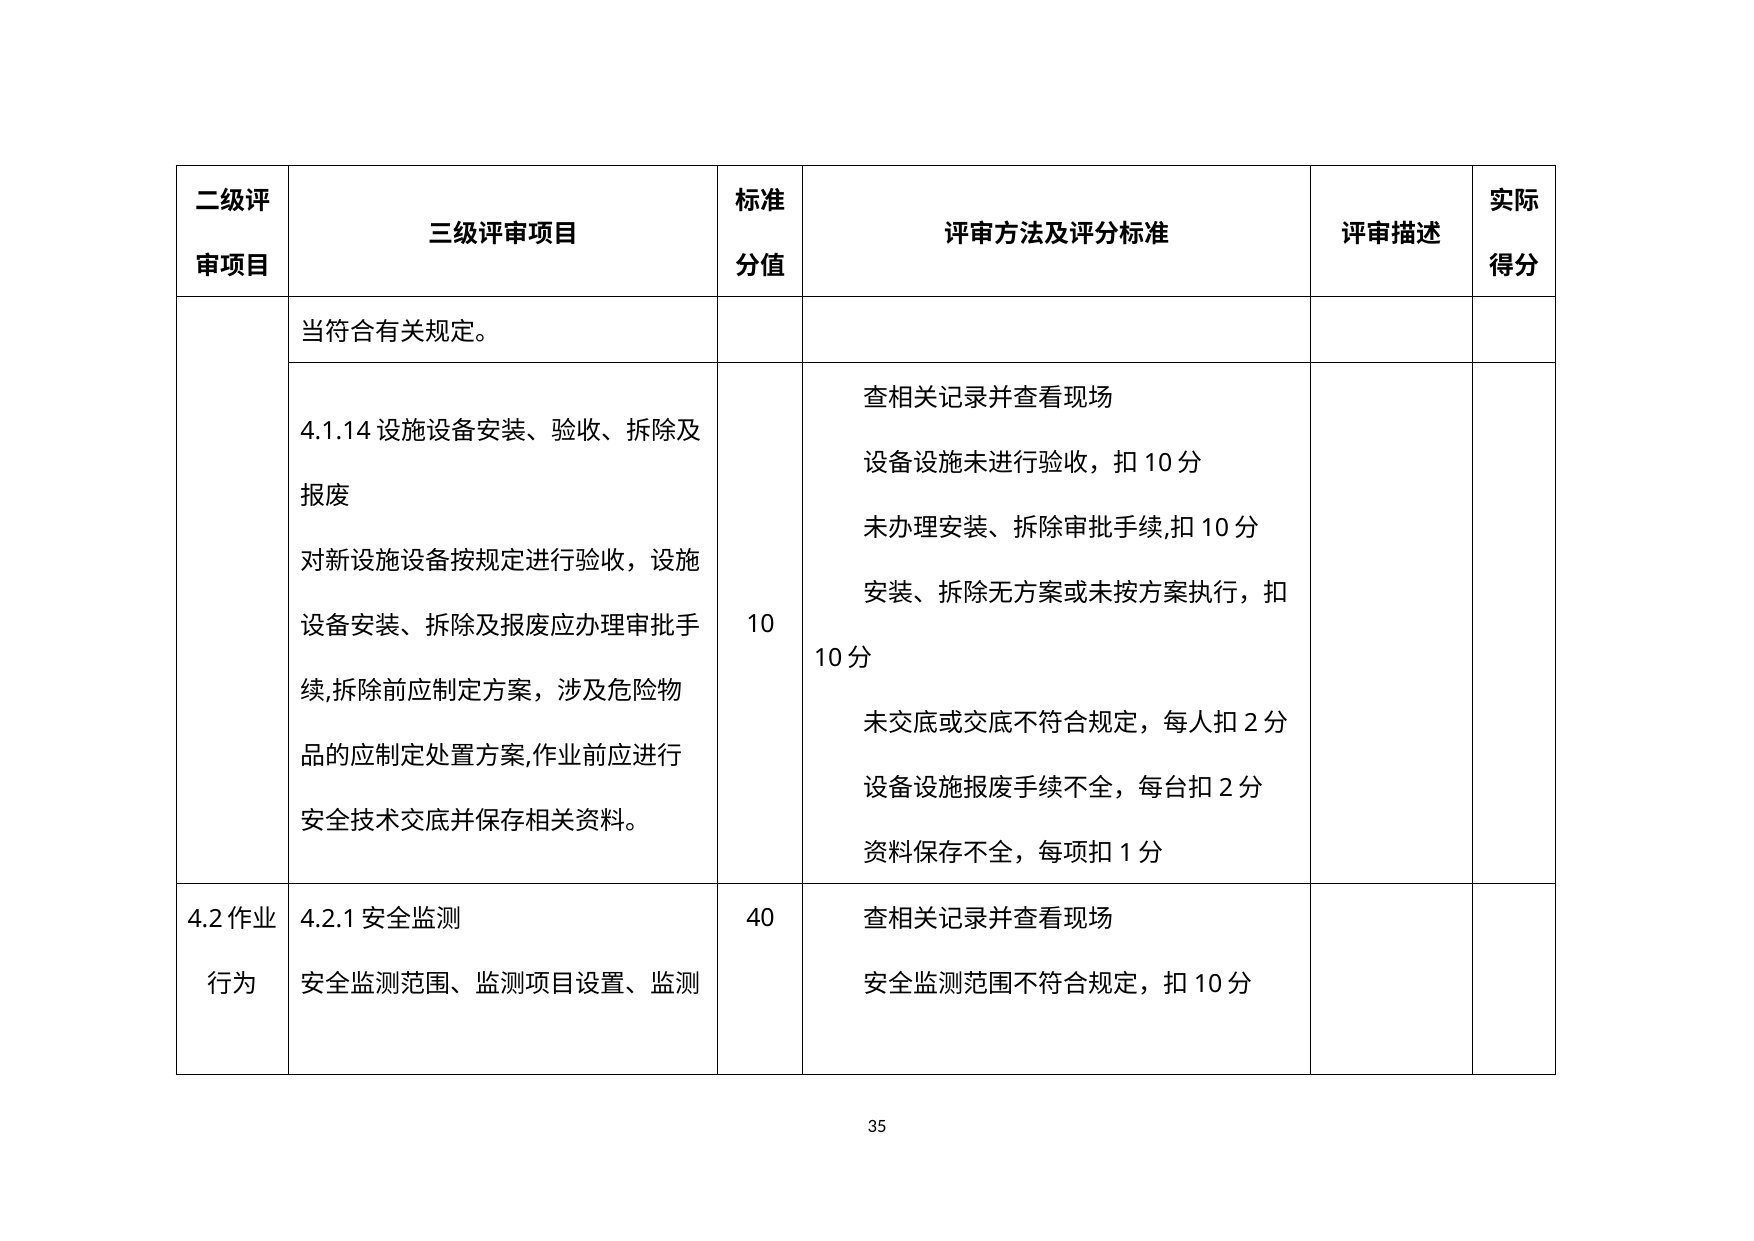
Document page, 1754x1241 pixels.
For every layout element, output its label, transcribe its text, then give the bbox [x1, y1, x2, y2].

table_cell [1311, 297, 1472, 362]
table_cell [1473, 363, 1555, 883]
table_header 评审描述 [1311, 166, 1472, 296]
table_cell 40 [718, 884, 802, 1074]
table_cell [1473, 884, 1555, 1074]
table_cell 10 [718, 363, 802, 883]
table_cell [1311, 884, 1472, 1074]
table_header 三级评审项目 [289, 166, 717, 296]
table_cell [1473, 297, 1555, 362]
table_header 标准分值 [718, 166, 802, 296]
table_cell 4.2作业行为（205分） [177, 884, 288, 1074]
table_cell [289, 297, 717, 362]
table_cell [803, 297, 1310, 362]
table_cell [803, 884, 1310, 1074]
table_cell [1311, 363, 1472, 883]
table_cell 4.1.14设施设备安装、验收、拆除及报废 对新设施设备按规定进行验收，设施设备安装、拆除及报废应办理审批手续,拆除前应制定方案，涉及危险物品的应制定处置方案,作业前应进行安全技术交底并保存相关资料。 [289, 363, 717, 883]
table_cell 查相关记录并查看现场 设备设施未进行验收，扣10分 未办理安装、拆除审批手续,扣10分 安装、拆除无方案或未按方案执行，扣10分 未交底或交底不符合规定，每人扣2分 设备设施报废手续不全，每台扣2分 资料保存不全，每项扣1分 [803, 363, 1310, 883]
table_header 实际得分 [1473, 166, 1555, 296]
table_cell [289, 884, 717, 1074]
table_header 二级评审项目 [177, 166, 288, 296]
table_cell 20 [718, 297, 802, 362]
table_header 评审方法及评分标准 [803, 166, 1310, 296]
